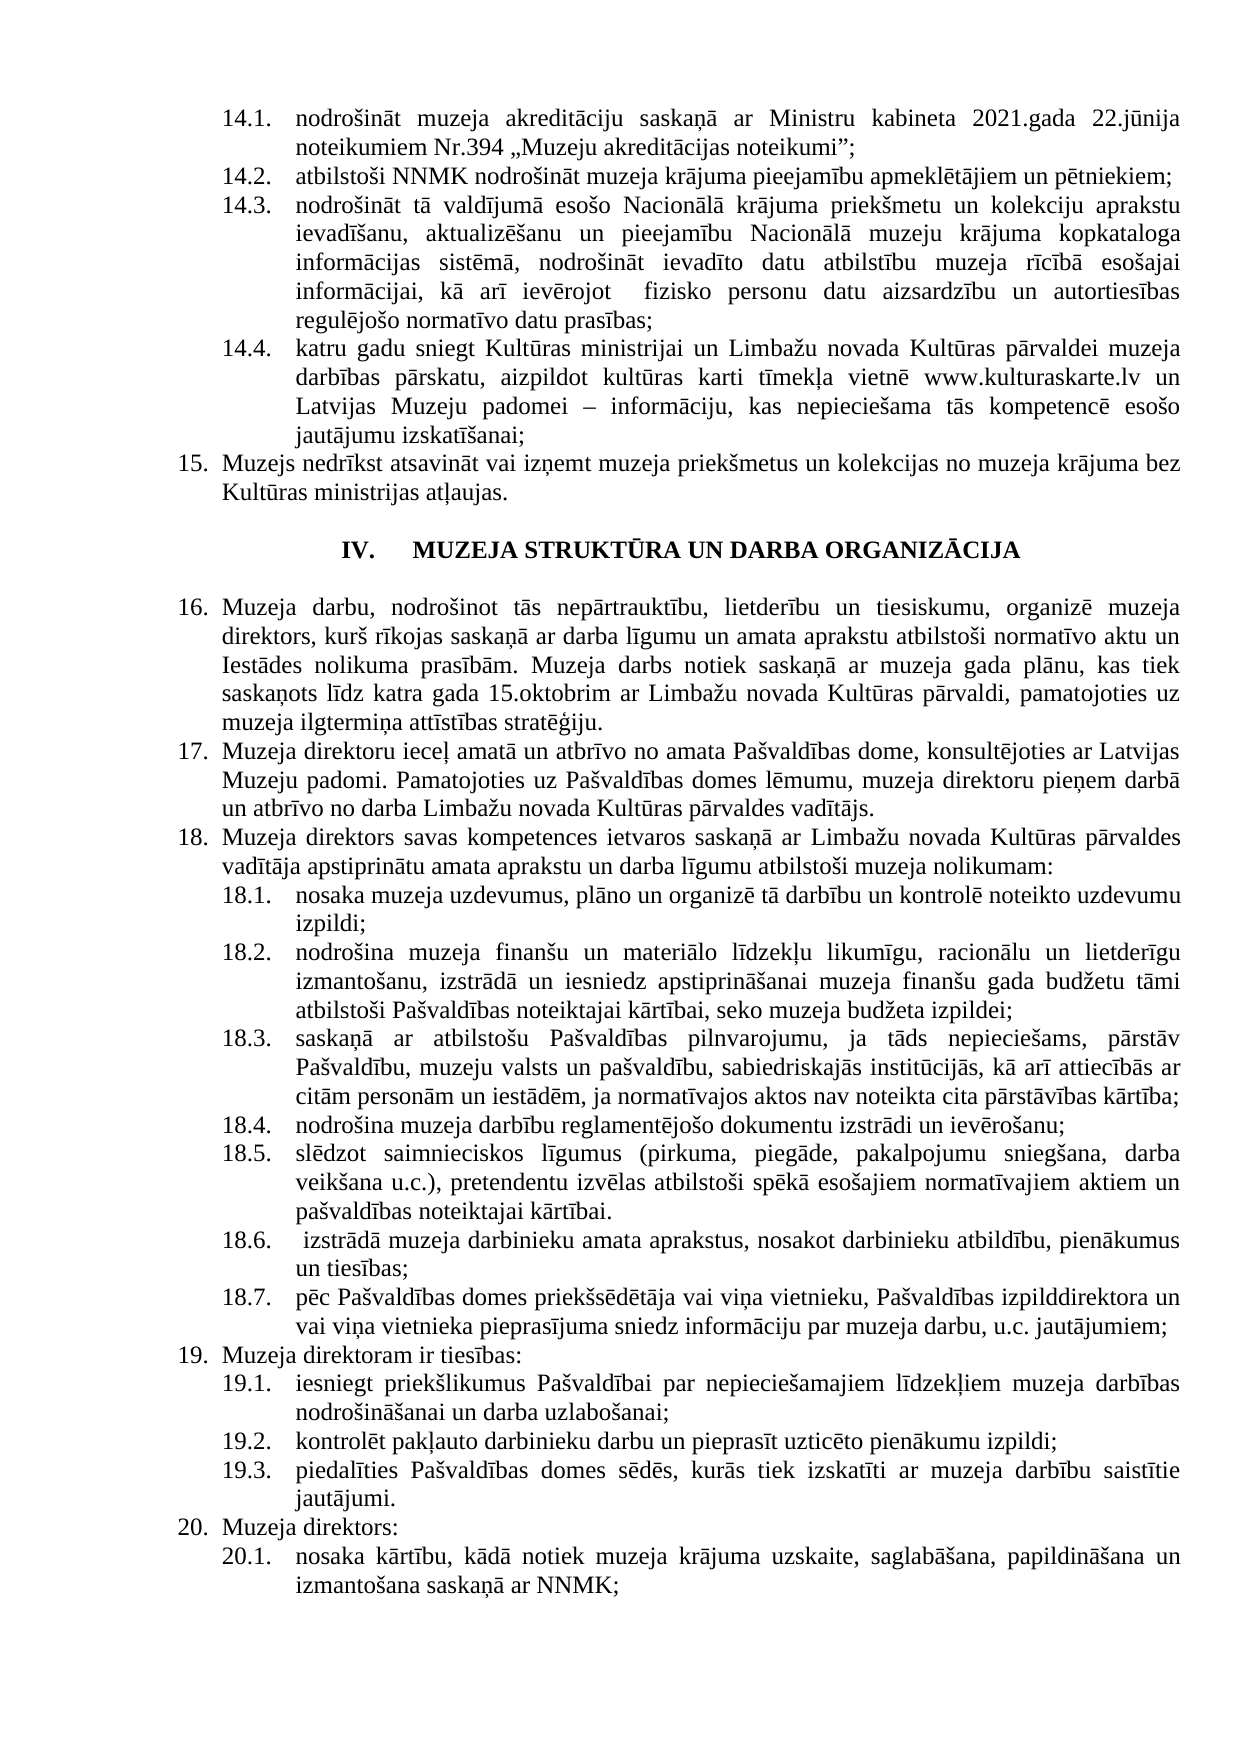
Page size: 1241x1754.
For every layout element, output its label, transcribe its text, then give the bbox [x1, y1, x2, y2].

list iesniegt priekšlikumus Pašvaldībai par nepieciešamajiem līdzekļiem muzeja darbības nodrošināšanai un darba uzlabošanai; [222, 1368, 1181, 1426]
list piedalīties Pašvaldības domes sēdēs, kurās tiek izskatīti ar muzeja darbību saistītie jautājumi. [222, 1455, 1181, 1512]
list izstrādā muzeja darbinieku amata aprakstus, nosakot darbinieku atbildību, pienākumus un tiesības; [222, 1225, 1181, 1282]
list Muzeja direktoram ir tiesības: [177, 1340, 1181, 1368]
list Muzeja darbu, nodrošinot tās nepārtrauktību, lietderību un tiesiskumu, organizē muzeja direktors, kurš rīkojas saskaņā ar darba līgumu un amata aprakstu atbilstoši normatīvo aktu un Iestādes nolikuma prasībām. Muzeja darbs notiek saskaņā ar muzeja gada plānu, kas tiek saskaņots līdz katra gada 15.oktobrim ar Limbažu novada Kultūras pārvaldi, pamatojoties uz muzeja ilgtermiņa attīstības stratēģiju. [177, 592, 1181, 736]
list kontrolēt pakļauto darbinieku darbu un pieprasīt uzticēto pienākumu izpildi; [222, 1426, 1181, 1455]
list nodrošināt tā valdījumā esošo Nacionālā krājuma priekšmetu un kolekciju aprakstu ievadīšanu, aktualizēšanu un pieejamību Nacionālā muzeju krājuma kopkataloga informācijas sistēmā, nodrošināt ievadīto datu atbilstību muzeja rīcībā esošajai informācijai, kā arī ievērojot fizisko personu datu aizsardzību un autortiesības regulējošo normatīvo datu prasības; [222, 190, 1181, 333]
list MUZEJA STRUKTŪRA UN DARBA ORGANIZĀCIJA [215, 535, 1181, 563]
list nodrošina muzeja darbību reglamentējošo dokumentu izstrādi un ievērošanu; [222, 1110, 1181, 1138]
list saskaņā ar atbilstošu Pašvaldības pilnvarojumu, ja tāds nepieciešams, pārstāv Pašvaldību, muzeju valsts un pašvaldību, sabiedriskajās institūcijās, kā arī attiecībās ar citām personām un iestādēm, ja normatīvajos aktos nav noteikta cita pārstāvības kārtība; [222, 1023, 1181, 1110]
list Muzeja direktoru ieceļ amatā un atbrīvo no amata Pašvaldības dome, konsultējoties ar Latvijas Muzeju padomi. Pamatojoties uz Pašvaldības domes lēmumu, muzeja direktoru pieņem darbā un atbrīvo no darba Limbažu novada Kultūras pārvaldes vadītājs. [177, 736, 1181, 822]
list nosaka kārtību, kādā notiek muzeja krājuma uzskaite, saglabāšana, papildināšana un izmantošana saskaņā ar NNMK; [222, 1541, 1181, 1598]
list pēc Pašvaldības domes priekšsēdētāja vai viņa vietnieku, Pašvaldības izpilddirektora un vai viņa vietnieka pieprasījuma sniedz informāciju par muzeja darbu, u.c. jautājumiem; [222, 1282, 1181, 1340]
list Muzejs nedrīkst atsavināt vai izņemt muzeja priekšmetus un kolekcijas no muzeja krājuma bez Kultūras ministrijas atļaujas. [177, 448, 1181, 506]
list Muzeja direktors: [177, 1512, 1181, 1541]
list katru gadu sniegt Kultūras ministrijai un Limbažu novada Kultūras pārvaldei muzeja darbības pārskatu, aizpildot kultūras karti tīmekļa vietnē www.kulturaskarte.lv un Latvijas Muzeju padomei – informāciju, kas nepieciešama tās kompetencē esošo jautājumu izskatīšanai; [222, 333, 1181, 448]
list nodrošināt muzeja akreditāciju saskaņā ar Ministru kabineta 2021.gada 22.jūnija noteikumiem Nr.394 „Muzeju akreditācijas noteikumi”; [222, 103, 1181, 161]
list slēdzot saimnieciskos līgumus (pirkuma, piegāde, pakalpojumu sniegšana, darba veikšana u.c.), pretendentu izvēlas atbilstoši spēkā esošajiem normatīvajiem aktiem un pašvaldības noteiktajai kārtībai. [222, 1138, 1181, 1225]
list nosaka muzeja uzdevumus, plāno un organizē tā darbību un kontrolē noteikto uzdevumu izpildi; [222, 880, 1181, 937]
list atbilstoši NNMK nodrošināt muzeja krājuma pieejamību apmeklētājiem un pētniekiem; [222, 161, 1181, 190]
list Muzeja direktors savas kompetences ietvaros saskaņā ar Limbažu novada Kultūras pārvaldes vadītāja apstiprinātu amata aprakstu un darba līgumu atbilstoši muzeja nolikumam: [177, 822, 1181, 880]
list nodrošina muzeja finanšu un materiālo līdzekļu likumīgu, racionālu un lietderīgu izmantošanu, izstrādā un iesniedz apstiprināšanai muzeja finanšu gada budžetu tāmi atbilstoši Pašvaldības noteiktajai kārtībai, seko muzeja budžeta izpildei; [222, 937, 1181, 1023]
